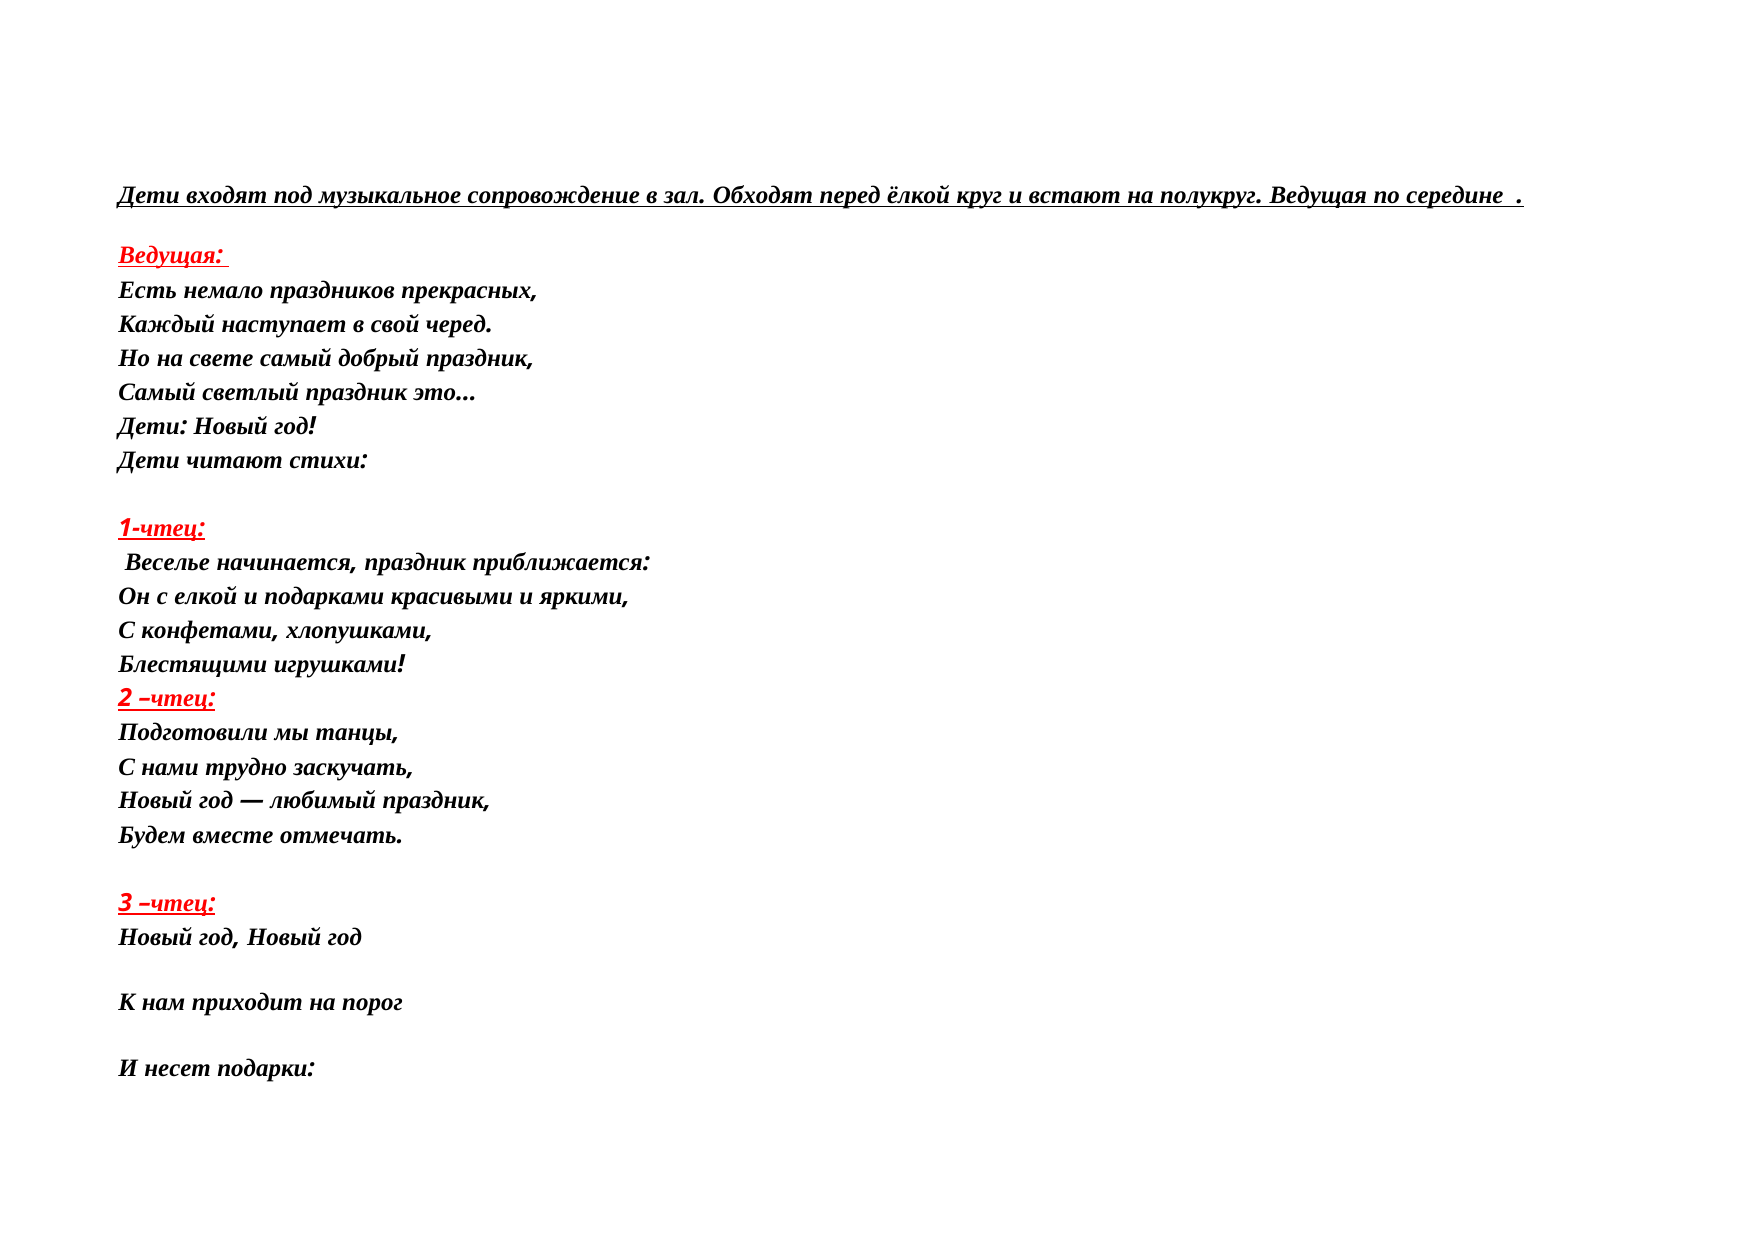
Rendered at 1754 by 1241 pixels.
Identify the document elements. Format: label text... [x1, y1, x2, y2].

text Блестящими игрушками! [118, 646, 1636, 680]
text 3 –чтец: [118, 884, 1636, 918]
text 2 –чтец: [118, 680, 1636, 714]
text Самый светлый праздник это… [118, 373, 1636, 407]
text К нам приходит на порог [118, 987, 1636, 1015]
text Ведущая: [118, 237, 1636, 271]
text С конфетами, хлопушками, [118, 612, 1636, 646]
text Подготовили мы танцы, [118, 714, 1636, 748]
text Дети: Новый год! [118, 407, 1636, 442]
text Новый год — любимый праздник, [118, 782, 1636, 816]
text Дети входят под музыкальное сопровождение в зал. Обходят перед ёлкой круг и встают на полукруг. Ведущая по середине . [118, 177, 1636, 211]
text С нами трудно заскучать, [118, 748, 1636, 782]
text Новый год, Новый год [118, 918, 1636, 952]
text И несет подарки: [118, 1049, 1636, 1083]
text Есть немало праздников прекрасных, [118, 271, 1636, 305]
text Дети читают стихи: [118, 442, 1636, 476]
text Будем вместе отмечать. [118, 816, 1636, 850]
text Он с елкой и подарками красивыми и яркими, [118, 578, 1636, 612]
text Но на свете самый добрый праздник, [118, 339, 1636, 373]
text Веселье начинается, праздник приближается: [118, 544, 1636, 578]
text 1-чтец: [118, 510, 1636, 544]
text Каждый наступает в свой черед. [118, 305, 1636, 339]
